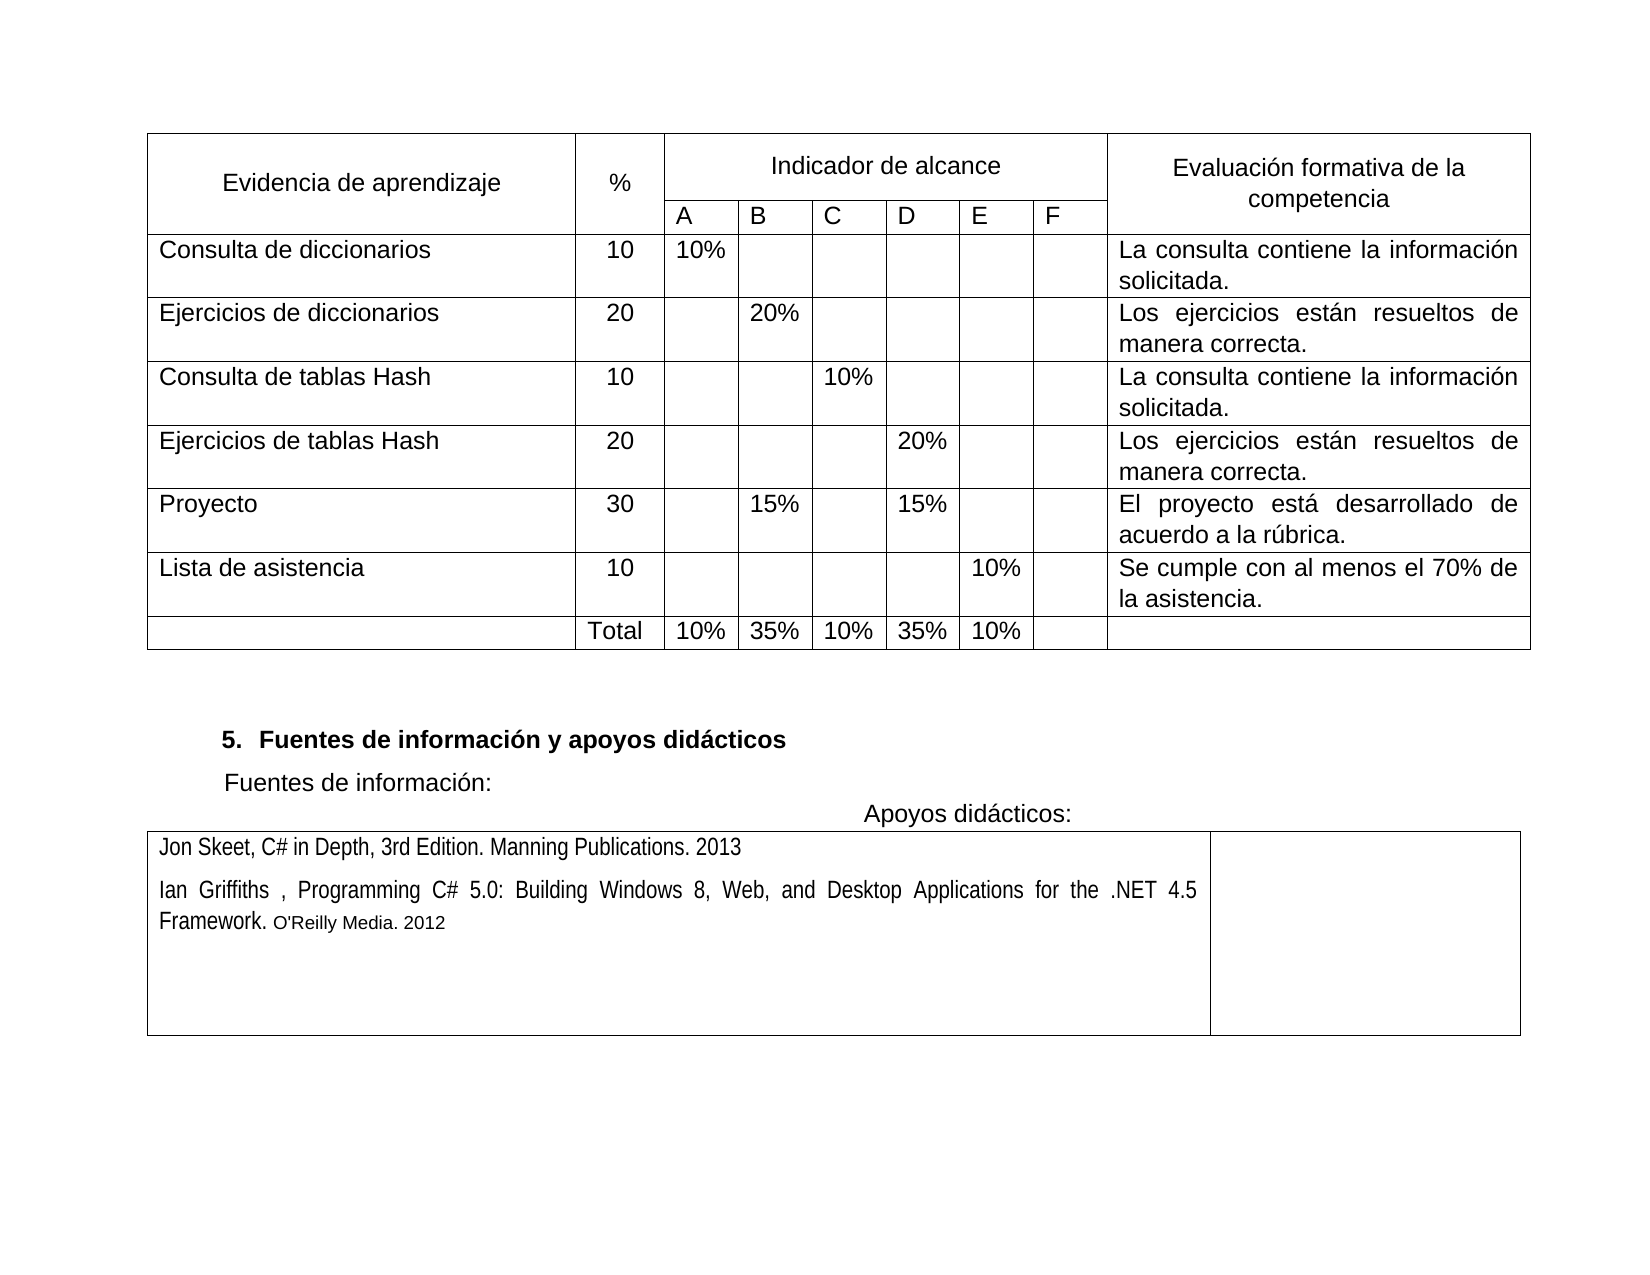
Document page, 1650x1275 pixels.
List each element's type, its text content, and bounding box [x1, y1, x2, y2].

table_cell 35% [887, 617, 959, 649]
table_cell [960, 362, 1033, 424]
table_cell [739, 426, 812, 488]
table_cell Ejercicios de diccionarios [148, 298, 575, 361]
table_cell [665, 489, 738, 552]
table_cell 15% [739, 489, 812, 552]
table_cell [739, 235, 812, 297]
table_cell [665, 553, 738, 616]
table_cell 20 [576, 426, 664, 488]
table_cell 10 [576, 235, 664, 297]
table_cell F [1034, 201, 1107, 234]
table_cell La consulta contiene la información solicitada. [1108, 362, 1530, 424]
list Fuentes de información y apoyos didácticos [221, 725, 1502, 754]
table_cell [1034, 617, 1107, 649]
table_cell 10 [576, 362, 664, 424]
table_cell [960, 489, 1033, 552]
table_cell [887, 553, 959, 616]
table_cell [813, 235, 886, 297]
table_cell E [960, 201, 1033, 234]
table_cell [960, 235, 1033, 297]
table_cell [1034, 553, 1107, 616]
table_cell 10% [665, 617, 738, 649]
table_cell Proyecto [148, 489, 575, 552]
table_cell 10 [576, 553, 664, 616]
table_header % [576, 134, 664, 234]
table_cell Los ejercicios están resueltos de manera correcta. [1108, 298, 1530, 361]
table_cell 15% [887, 489, 959, 552]
table_cell 35% [739, 617, 812, 649]
table_cell Ejercicios de tablas Hash [148, 426, 575, 488]
table_cell [887, 235, 959, 297]
table_header Jon Skeet, C# in Depth, 3rd Edition. Manning Publications. 2013 Ian Griffiths , Programming C# 5.0: Building Windows 8, Web, and Desktop Applications for the .NET 4.5 Framework. O'Reilly Media. 2012 [148, 832, 1210, 1035]
table_cell [813, 489, 886, 552]
table_cell [665, 298, 738, 361]
table_cell [665, 426, 738, 488]
table_cell [960, 426, 1033, 488]
table_cell [1034, 426, 1107, 488]
table_cell 20 [576, 298, 664, 361]
table_cell Los ejercicios están resueltos de manera correcta. [1108, 426, 1530, 488]
text Apoyos didácticos: [148, 799, 1502, 828]
table_cell 10% [813, 617, 886, 649]
table_cell 20% [739, 298, 812, 361]
table_cell 10% [665, 235, 738, 297]
table_cell El proyecto está desarrollado de acuerdo a la rúbrica. [1108, 489, 1530, 552]
table_cell [887, 298, 959, 361]
table_cell [813, 298, 886, 361]
table_cell La consulta contiene la información solicitada. [1108, 235, 1530, 297]
table_cell 20% [887, 426, 959, 488]
table_cell [739, 362, 812, 424]
table_cell [739, 553, 812, 616]
table_cell Se cumple con al menos el 70% de la asistencia. [1108, 553, 1530, 616]
table_cell [1108, 617, 1530, 649]
table_cell [1034, 362, 1107, 424]
table_header [1211, 832, 1520, 1035]
table_cell 30 [576, 489, 664, 552]
table_cell [887, 362, 959, 424]
table_cell [1034, 489, 1107, 552]
table_cell Lista de asistencia [148, 553, 575, 616]
table_cell [148, 617, 575, 649]
table_cell 10% [960, 553, 1033, 616]
table_cell [813, 426, 886, 488]
table_header Evaluación formativa de la competencia [1108, 134, 1530, 234]
table_cell D [887, 201, 959, 234]
table_cell Total [576, 617, 664, 649]
table_cell Consulta de tablas Hash [148, 362, 575, 424]
table_cell [665, 362, 738, 424]
table_header Evidencia de aprendizaje [148, 134, 575, 234]
table_cell [813, 553, 886, 616]
table_cell B [739, 201, 812, 234]
text Fuentes de información: [148, 768, 1502, 796]
table_cell Consulta de diccionarios [148, 235, 575, 297]
table_cell [1034, 298, 1107, 361]
table_cell [1034, 235, 1107, 297]
table_cell 10% [813, 362, 886, 424]
table_cell C [813, 201, 886, 234]
table_cell 10% [960, 617, 1033, 649]
table_cell A [665, 201, 738, 234]
table_cell [960, 298, 1033, 361]
table_header Indicador de alcance [665, 134, 1107, 200]
